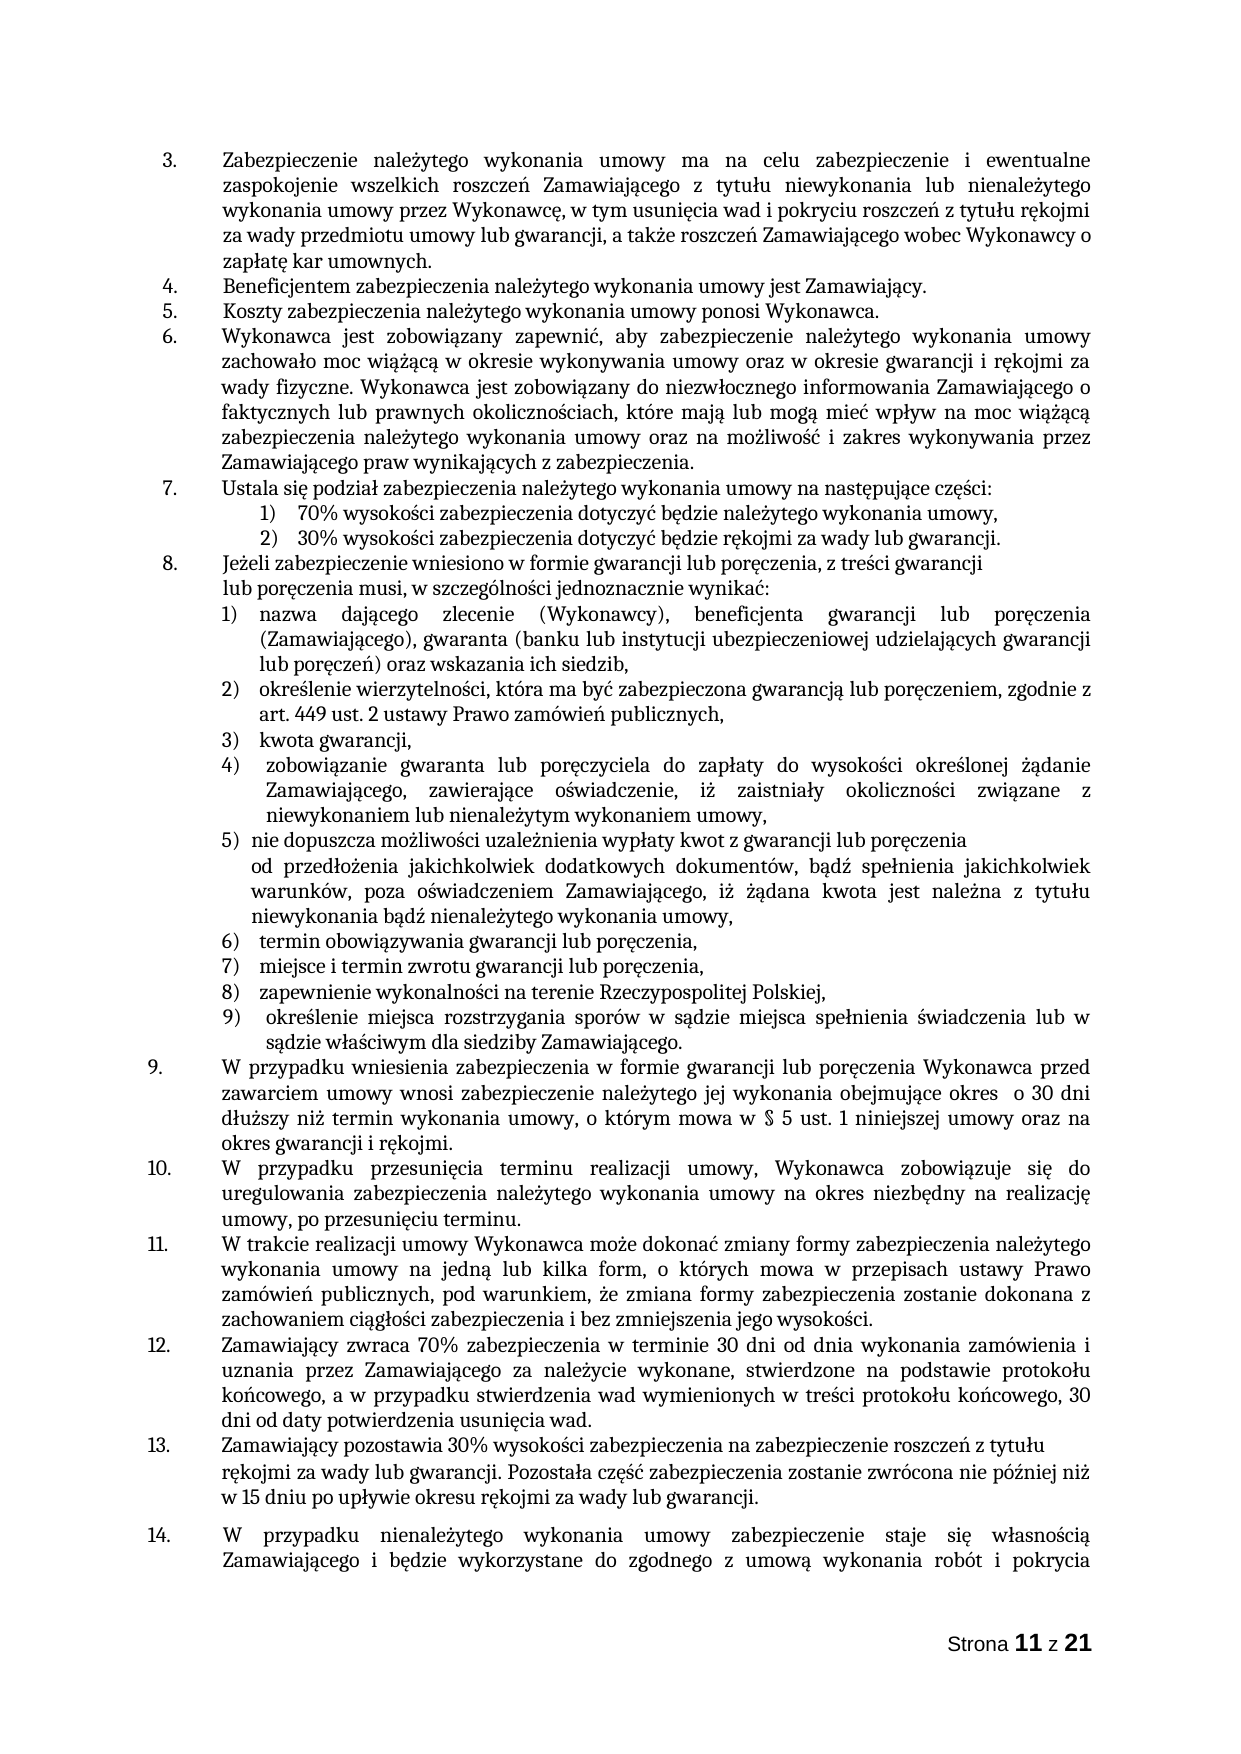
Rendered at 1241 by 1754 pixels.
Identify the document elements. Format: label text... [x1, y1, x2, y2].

list Zabezpieczenie należytego wykonania umowy ma na celu zabezpieczenie i ewentualne zaspokojenie wszelkich roszczeń Zamawiającego z tytułu niewykonania lub nienależytego wykonania umowy przez Wykonawcę, w tym usunięcia wad i pokryciu roszczeń z tytułu rękojmi za wady przedmiotu umowy lub gwarancji, a także roszczeń Zamawiającego wobec Wykonawcy o zapłatę kar umownych. [162, 148, 1092, 274]
list lub poręczenia musi, w szczególności jednoznacznie wynikać: [223, 576, 1092, 601]
list kwota gwarancji, [222, 727, 1092, 753]
list Jeżeli zabezpieczenie wniesiono w formie gwarancji lub poręczenia, z treści gwarancji [162, 551, 1092, 576]
list termin obowiązywania gwarancji lub poręczenia, [222, 929, 1092, 954]
list W trakcie realizacji umowy Wykonawca może dokonać zmiany formy zabezpieczenia należytego wykonania umowy na jedną lub kilka form, o których mowa w przepisach ustawy Prawo zamówień publicznych, pod warunkiem, że zmiana formy zabezpieczenia zostanie dokonana z zachowaniem ciągłości zabezpieczenia i bez zmniejszenia jego wysokości. [148, 1232, 1092, 1332]
list zapewnienie wykonalności na terenie Rzeczypospolitej Polskiej, [222, 979, 1092, 1005]
list nie dopuszcza możliwości uzależnienia wypłaty kwot z gwarancji lub poręczenia [221, 828, 1092, 853]
list 70% wysokości zabezpieczenia dotyczyć będzie należytego wykonania umowy, [260, 501, 1092, 526]
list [148, 1522, 1092, 1573]
list określenie miejsca rozstrzygania sporów w sądzie miejsca spełnienia świadczenia lub w sądzie właściwym dla siedziby Zamawiającego. [223, 1005, 1092, 1055]
list Koszty zabezpieczenia należytego wykonania umowy ponosi Wykonawca. [162, 299, 1092, 324]
list Wykonawca jest zobowiązany zapewnić, aby zabezpieczenie należytego wykonania umowy zachowało moc wiążącą w okresie wykonywania umowy oraz w okresie gwarancji i rękojmi za wady fizyczne. Wykonawca jest zobowiązany do niezwłocznego informowania Zamawiającego o faktycznych lub prawnych okolicznościach, które mają lub mogą mieć wpływ na moc wiążącą zabezpieczenia należytego wykonania umowy oraz na możliwość i zakres wykonywania przez Zamawiającego praw wynikających z zabezpieczenia. [162, 324, 1092, 475]
list określenie wierzytelności, która ma być zabezpieczona gwarancją lub poręczeniem, zgodnie z art. 449 ust. 2 ustawy Prawo zamówień publicznych, [222, 677, 1092, 727]
list Zamawiający pozostawia 30% wysokości zabezpieczenia na zabezpieczenie roszczeń z tytułu [148, 1433, 1092, 1458]
list W przypadku przesunięcia terminu realizacji umowy, Wykonawca zobowiązuje się do uregulowania zabezpieczenia należytego wykonania umowy na okres niezbędny na realizację umowy, po przesunięciu terminu. [148, 1156, 1092, 1232]
list Zamawiający zwraca 70% zabezpieczenia w terminie 30 dni od dnia wykonania zamówienia i uznania przez Zamawiającego za należycie wykonane, stwierdzone na podstawie protokołu końcowego, a w przypadku stwierdzenia wad wymienionych w treści protokołu końcowego, 30 dni od daty potwierdzenia usunięcia wad. [148, 1332, 1092, 1433]
list nazwa dającego zlecenie (Wykonawcy), beneficjenta gwarancji lub poręczenia (Zamawiającego), gwaranta (banku lub instytucji ubezpieczeniowej udzielających gwarancji lub poręczeń) oraz wskazania ich siedzib, [222, 601, 1092, 677]
list 30% wysokości zabezpieczenia dotyczyć będzie rękojmi za wady lub gwarancji. [260, 526, 1092, 551]
text rękojmi za wady lub gwarancji. Pozostała część zabezpieczenia zostanie zwrócona nie później niż w 15 dniu po upływie okresu rękojmi za wady lub gwarancji. [221, 1459, 1092, 1510]
list miejsce i termin zwrotu gwarancji lub poręczenia, [222, 954, 1092, 979]
list Ustala się podział zabezpieczenia należytego wykonania umowy na następujące części: [162, 475, 1092, 501]
list od przedłożenia jakichkolwiek dodatkowych dokumentów, bądź spełnienia jakichkolwiek warunków, poza oświadczeniem Zamawiającego, iż żądana kwota jest należna z tytułu niewykonania bądź nienależytego wykonania umowy, [251, 853, 1092, 929]
list Beneficjentem zabezpieczenia należytego wykonania umowy jest Zamawiający. [162, 274, 1092, 299]
list zobowiązanie gwaranta lub poręczyciela do zapłaty do wysokości określonej żądanie Zamawiającego, zawierające oświadczenie, iż zaistniały okoliczności związane z niewykonaniem lub nienależytym wykonaniem umowy, [221, 753, 1092, 828]
list W przypadku wniesienia zabezpieczenia w formie gwarancji lub poręczenia Wykonawca przed zawarciem umowy wnosi zabezpieczenie należytego jej wykonania obejmujące okres o 30 dni dłuższy niż termin wykonania umowy, o którym mowa w § 5 ust. 1 niniejszej umowy oraz na okres gwarancji i rękojmi. [148, 1055, 1092, 1156]
